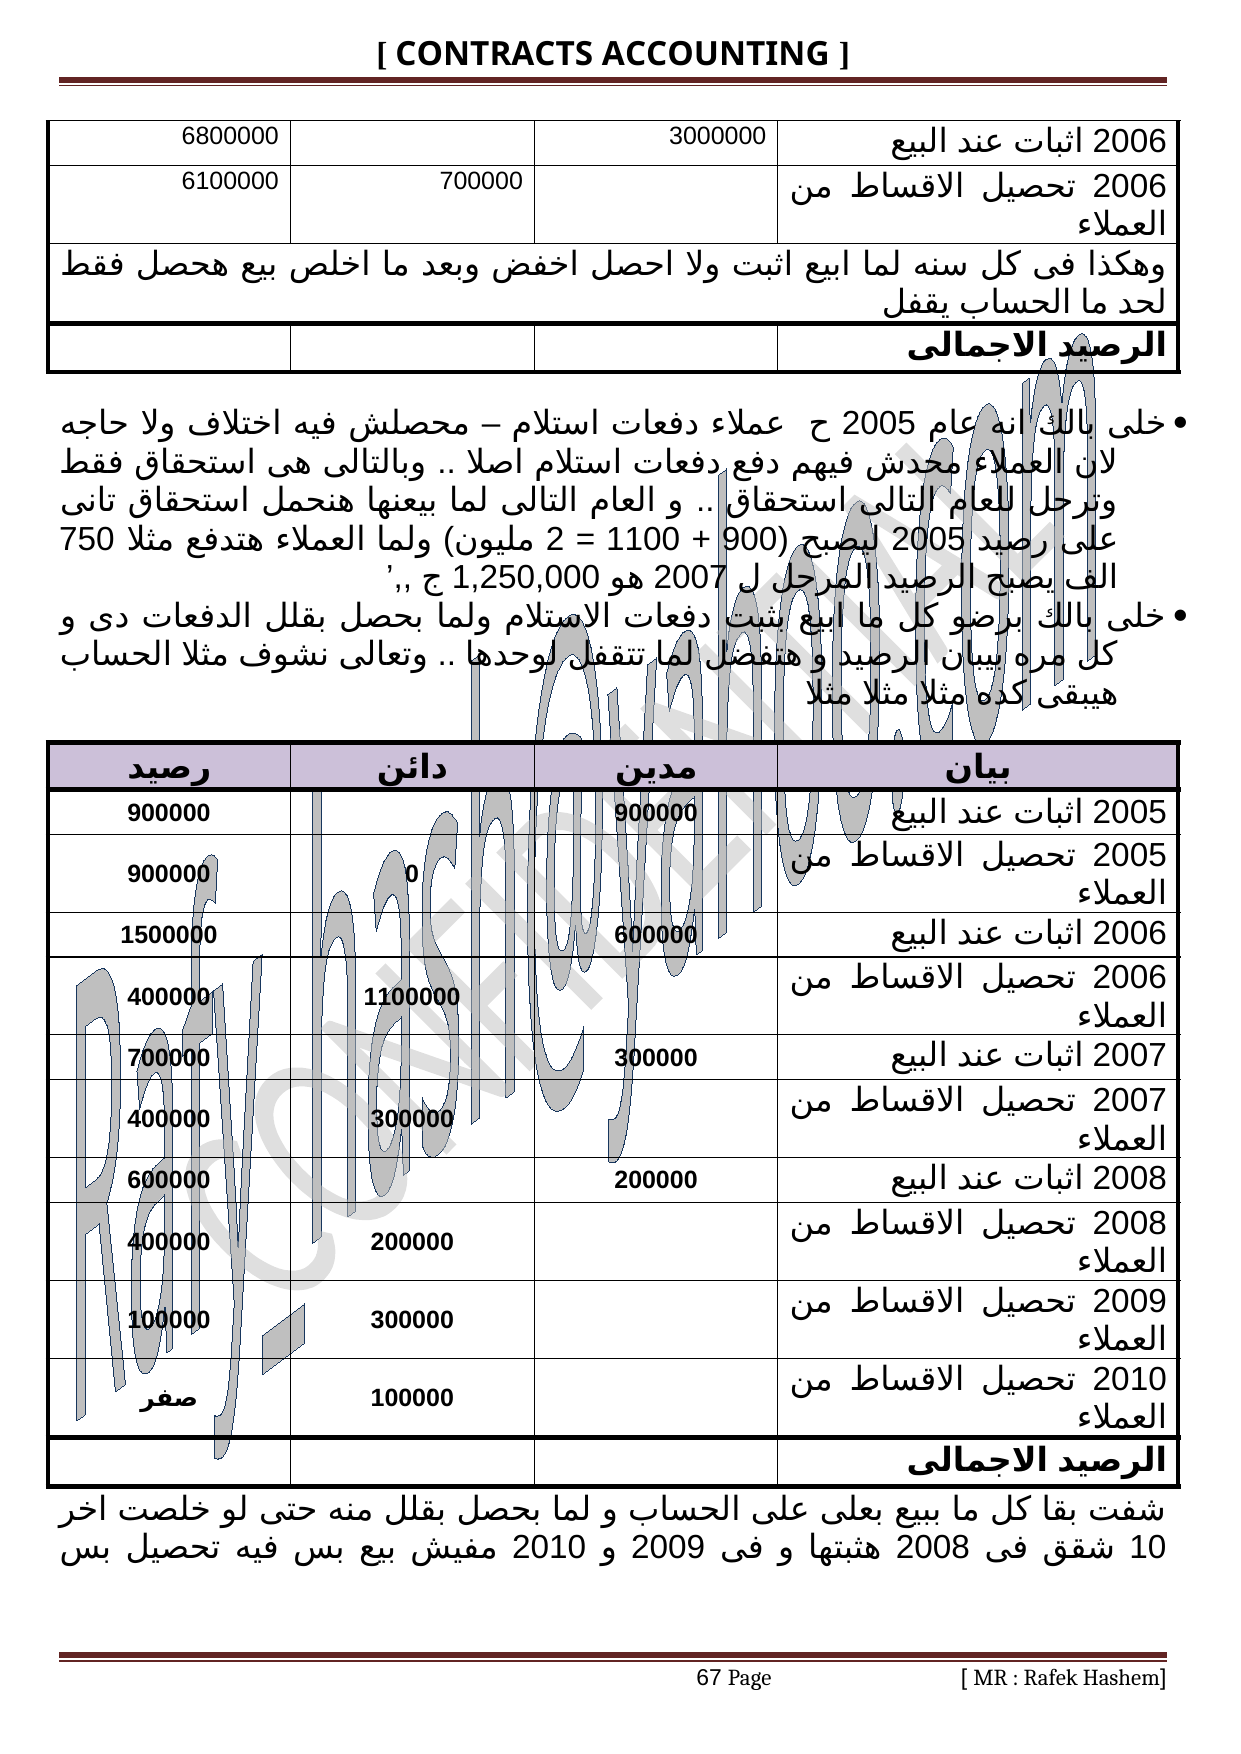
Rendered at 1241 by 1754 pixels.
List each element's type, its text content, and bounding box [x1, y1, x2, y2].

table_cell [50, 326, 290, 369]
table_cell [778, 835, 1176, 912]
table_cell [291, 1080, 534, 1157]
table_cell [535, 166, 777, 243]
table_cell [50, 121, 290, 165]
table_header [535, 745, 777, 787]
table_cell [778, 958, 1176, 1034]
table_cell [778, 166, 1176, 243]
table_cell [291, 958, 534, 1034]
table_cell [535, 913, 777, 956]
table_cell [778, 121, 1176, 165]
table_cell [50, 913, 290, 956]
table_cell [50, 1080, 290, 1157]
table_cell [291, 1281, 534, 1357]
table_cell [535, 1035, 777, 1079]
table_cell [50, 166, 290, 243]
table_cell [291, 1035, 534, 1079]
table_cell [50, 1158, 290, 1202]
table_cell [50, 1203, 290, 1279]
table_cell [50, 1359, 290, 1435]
list خلى بالك برضو كل ما ابيع بثبت دفعات الاستلام ولما بحصل بقلل الدفعات دى و كل مره بيبان الرصيد و هتفضل لما تتقفل لوحدها .. وتعالى نشوف مثلا الحساب هيبقى كده مثلا مثلا مثلا [59, 596, 1175, 711]
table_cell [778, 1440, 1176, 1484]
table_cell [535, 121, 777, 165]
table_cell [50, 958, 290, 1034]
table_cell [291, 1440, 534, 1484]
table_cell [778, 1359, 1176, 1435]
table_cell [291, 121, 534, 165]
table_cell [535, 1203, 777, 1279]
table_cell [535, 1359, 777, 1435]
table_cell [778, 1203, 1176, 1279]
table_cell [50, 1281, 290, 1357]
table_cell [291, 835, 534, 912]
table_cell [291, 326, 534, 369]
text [59, 1489, 1167, 1566]
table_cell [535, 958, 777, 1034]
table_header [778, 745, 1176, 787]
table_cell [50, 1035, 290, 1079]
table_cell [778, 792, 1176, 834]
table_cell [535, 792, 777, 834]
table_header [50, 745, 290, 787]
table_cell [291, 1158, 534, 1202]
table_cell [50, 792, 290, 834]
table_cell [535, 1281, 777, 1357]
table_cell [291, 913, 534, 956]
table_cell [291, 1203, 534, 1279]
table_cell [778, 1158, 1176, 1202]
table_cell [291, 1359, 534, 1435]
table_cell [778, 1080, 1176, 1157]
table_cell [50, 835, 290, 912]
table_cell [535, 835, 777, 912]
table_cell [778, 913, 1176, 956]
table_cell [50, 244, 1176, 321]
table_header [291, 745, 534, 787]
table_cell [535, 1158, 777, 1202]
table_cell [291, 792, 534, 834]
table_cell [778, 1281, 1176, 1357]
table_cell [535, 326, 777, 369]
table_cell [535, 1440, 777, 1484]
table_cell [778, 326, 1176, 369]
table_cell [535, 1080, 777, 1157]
list خلى بالك انه عام 2005 ح عملاء دفعات استلام – محصلش فيه اختلاف ولا حاجه لان العملاء محدش فيهم دفع دفعات استلام اصلا .. وبالتالى هى استحقاق فقط وترحل للعام التالى استحقاق .. و العام التالى لما بيعنها هنحمل استحقاق تانى على رصيد 2005 ليصبح (900 + 1100 = 2 مليون) ولما العملاء هتدفع مثلا 750 الف يصبح الرصيد المرحل ل 2007 هو 1,250,000 ج ,,’ [59, 403, 1175, 596]
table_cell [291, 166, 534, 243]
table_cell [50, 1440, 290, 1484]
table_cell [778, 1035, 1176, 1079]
